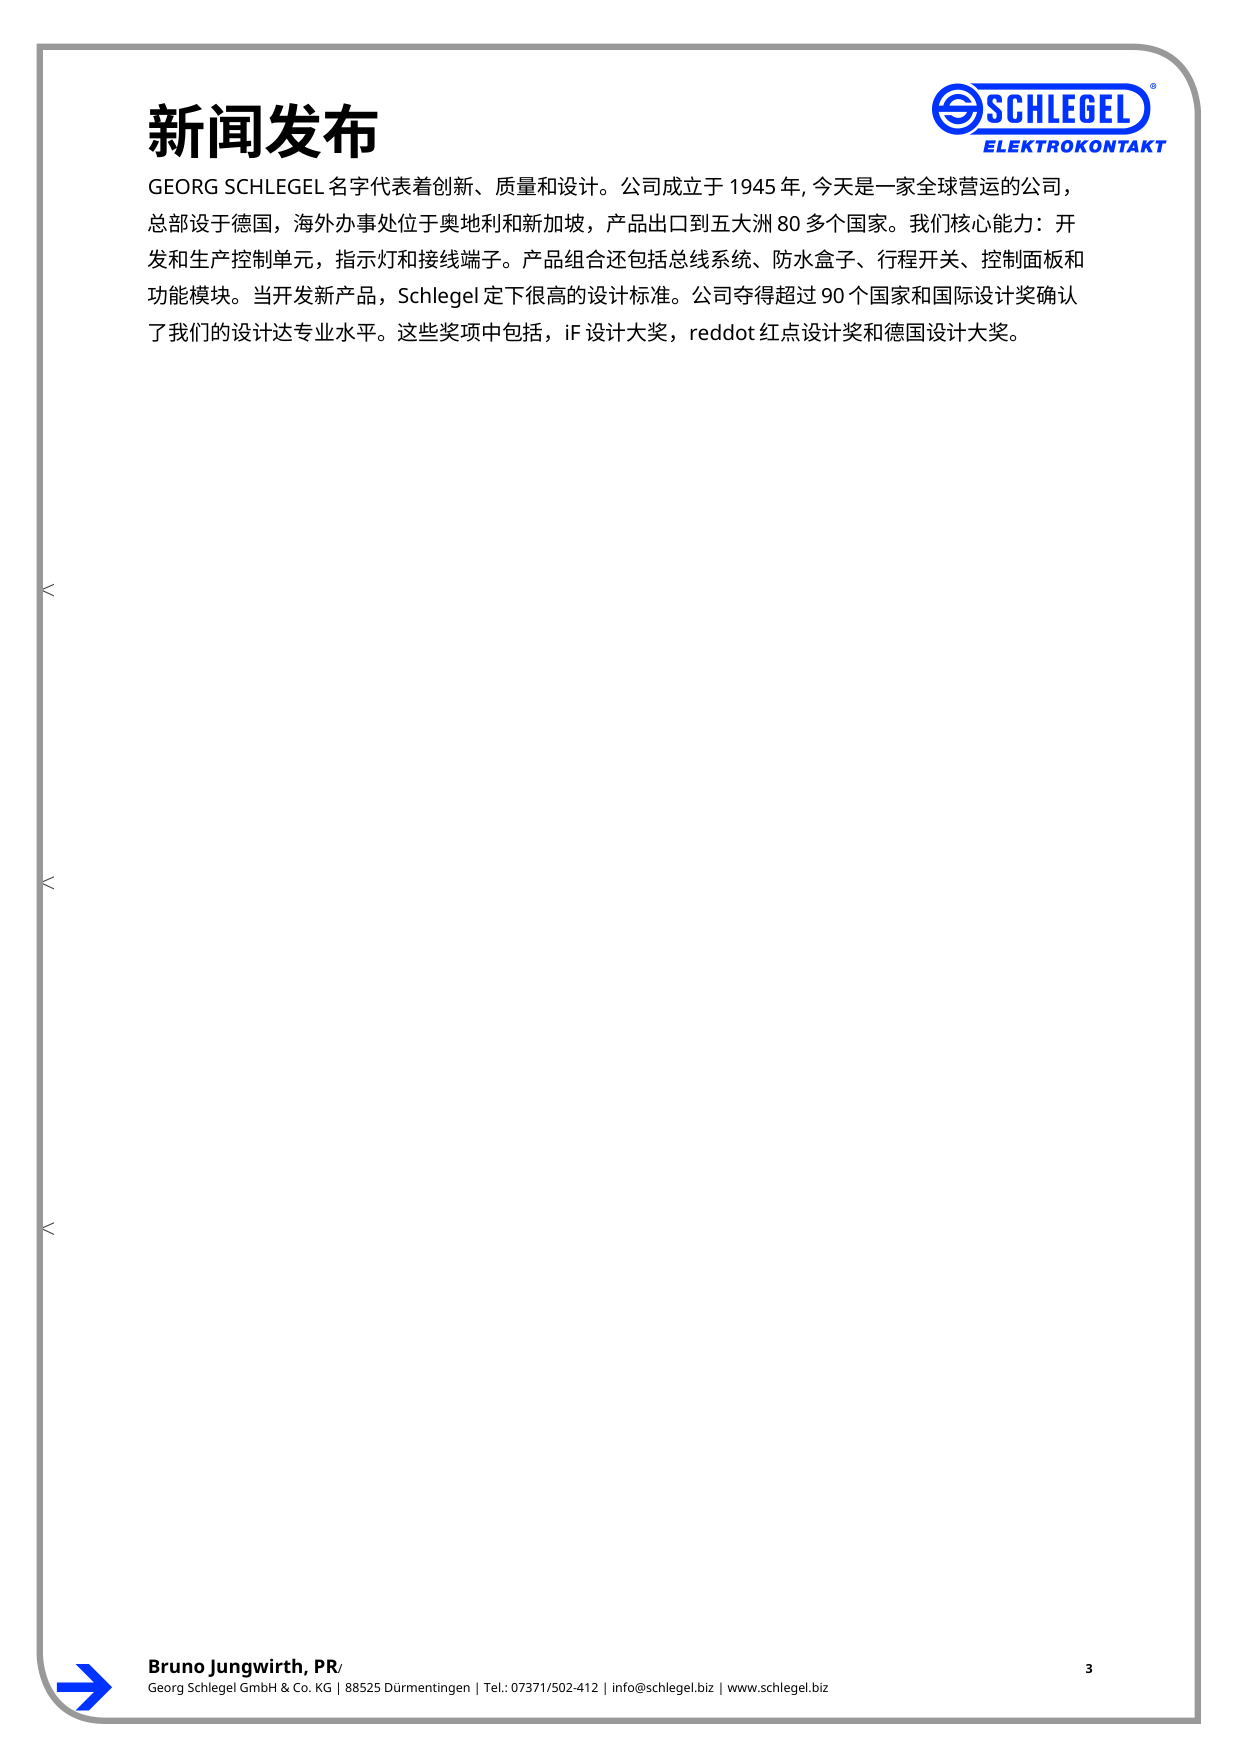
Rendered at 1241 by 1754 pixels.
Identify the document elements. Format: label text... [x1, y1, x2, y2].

text GEORG SCHLEGEL名字代表着创新、质量和设计。公司成立于1945年, 今天是一家全球营运的公司，总部设于德国，海外办事处位于奥地利和新加坡，产品出口到五大洲80多个国家。我们核心能力：开发和生产控制单元，指示灯和接线端子。产品组合还包括总线系统、防水盒子、行程开关、控制面板和功能模块。当开发新产品，Schlegel定下很高的设计标准。公司夺得超过90个国家和国际设计奖确认了我们的设计达专业水平。这些奖项中包括，iF设计大奖，reddot红点设计奖和德国设计大奖。 [148, 170, 1093, 346]
picture [0, 5, 1239, 1754]
